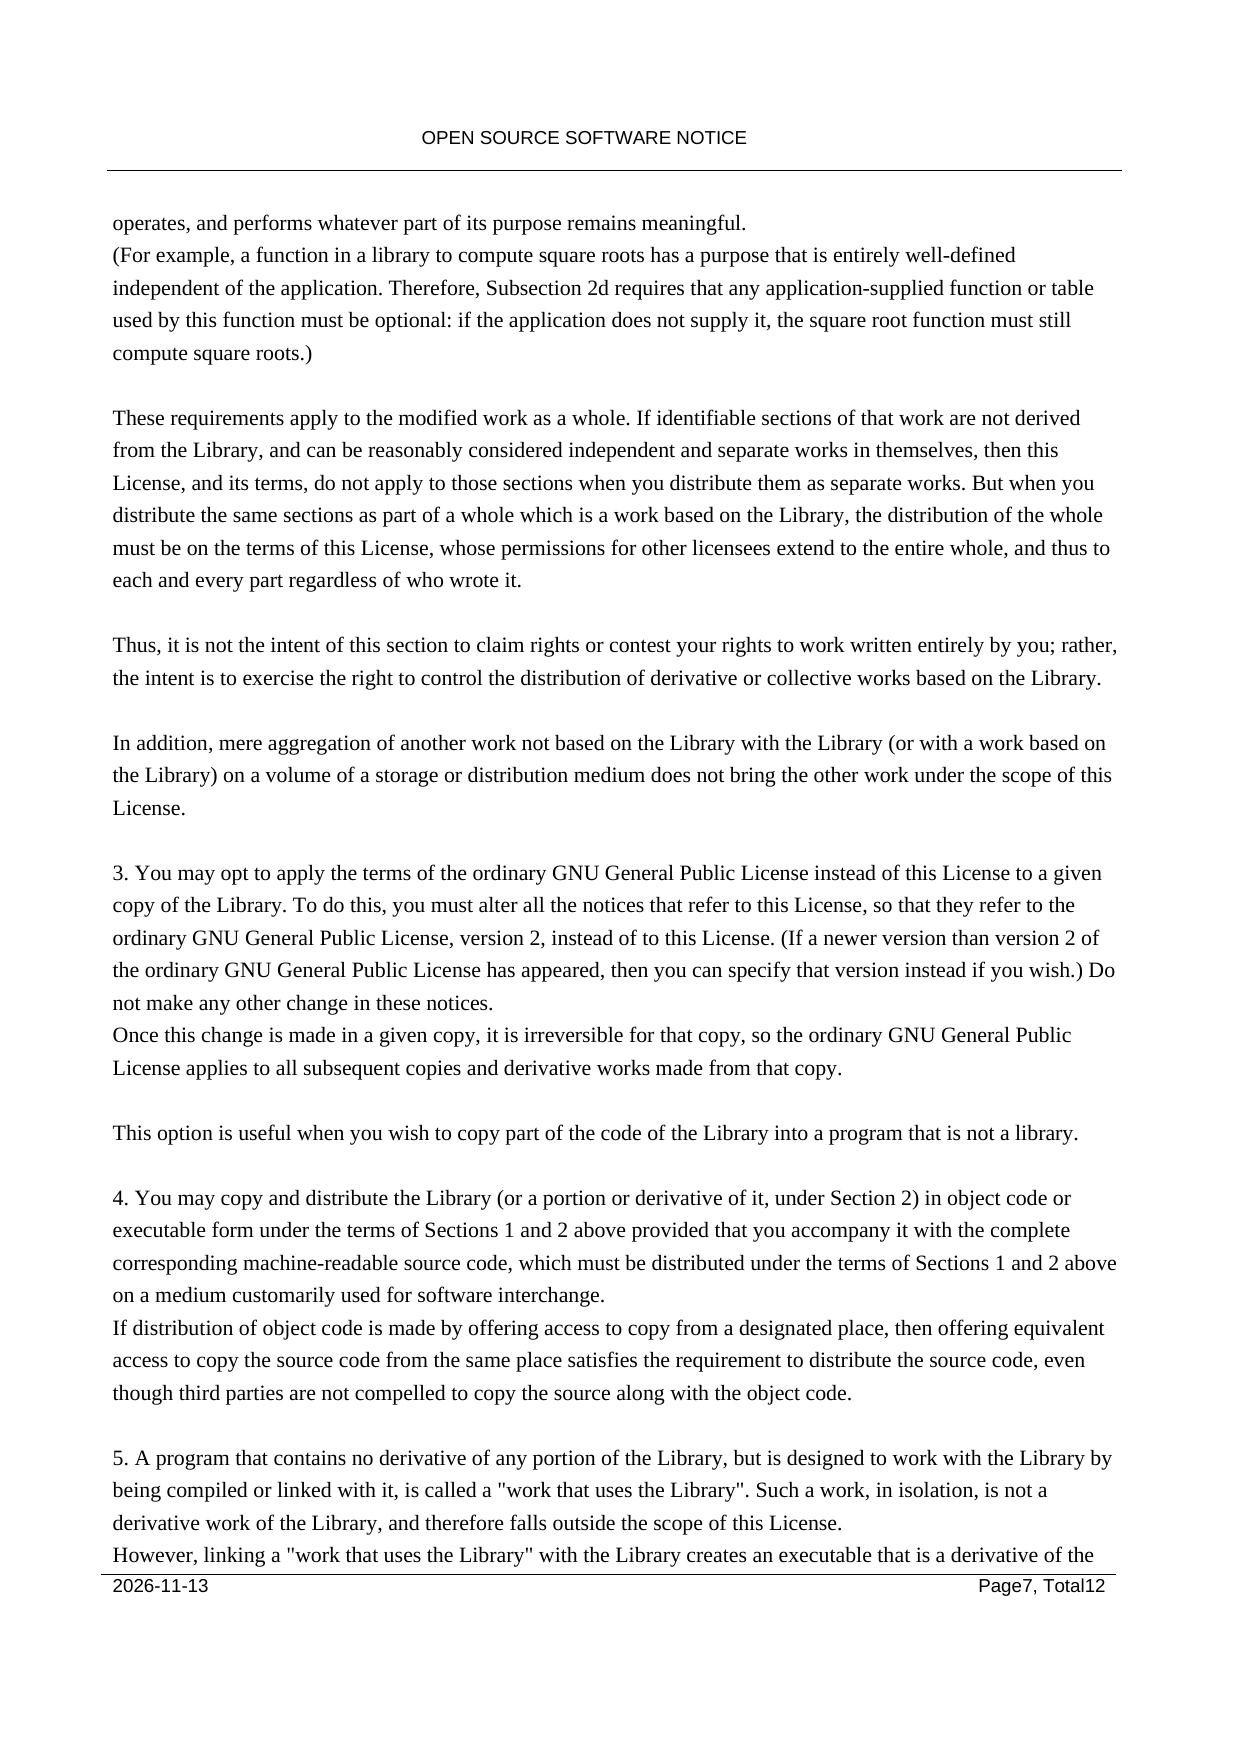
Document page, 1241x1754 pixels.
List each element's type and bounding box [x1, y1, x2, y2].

text [112, 206, 1128, 1571]
